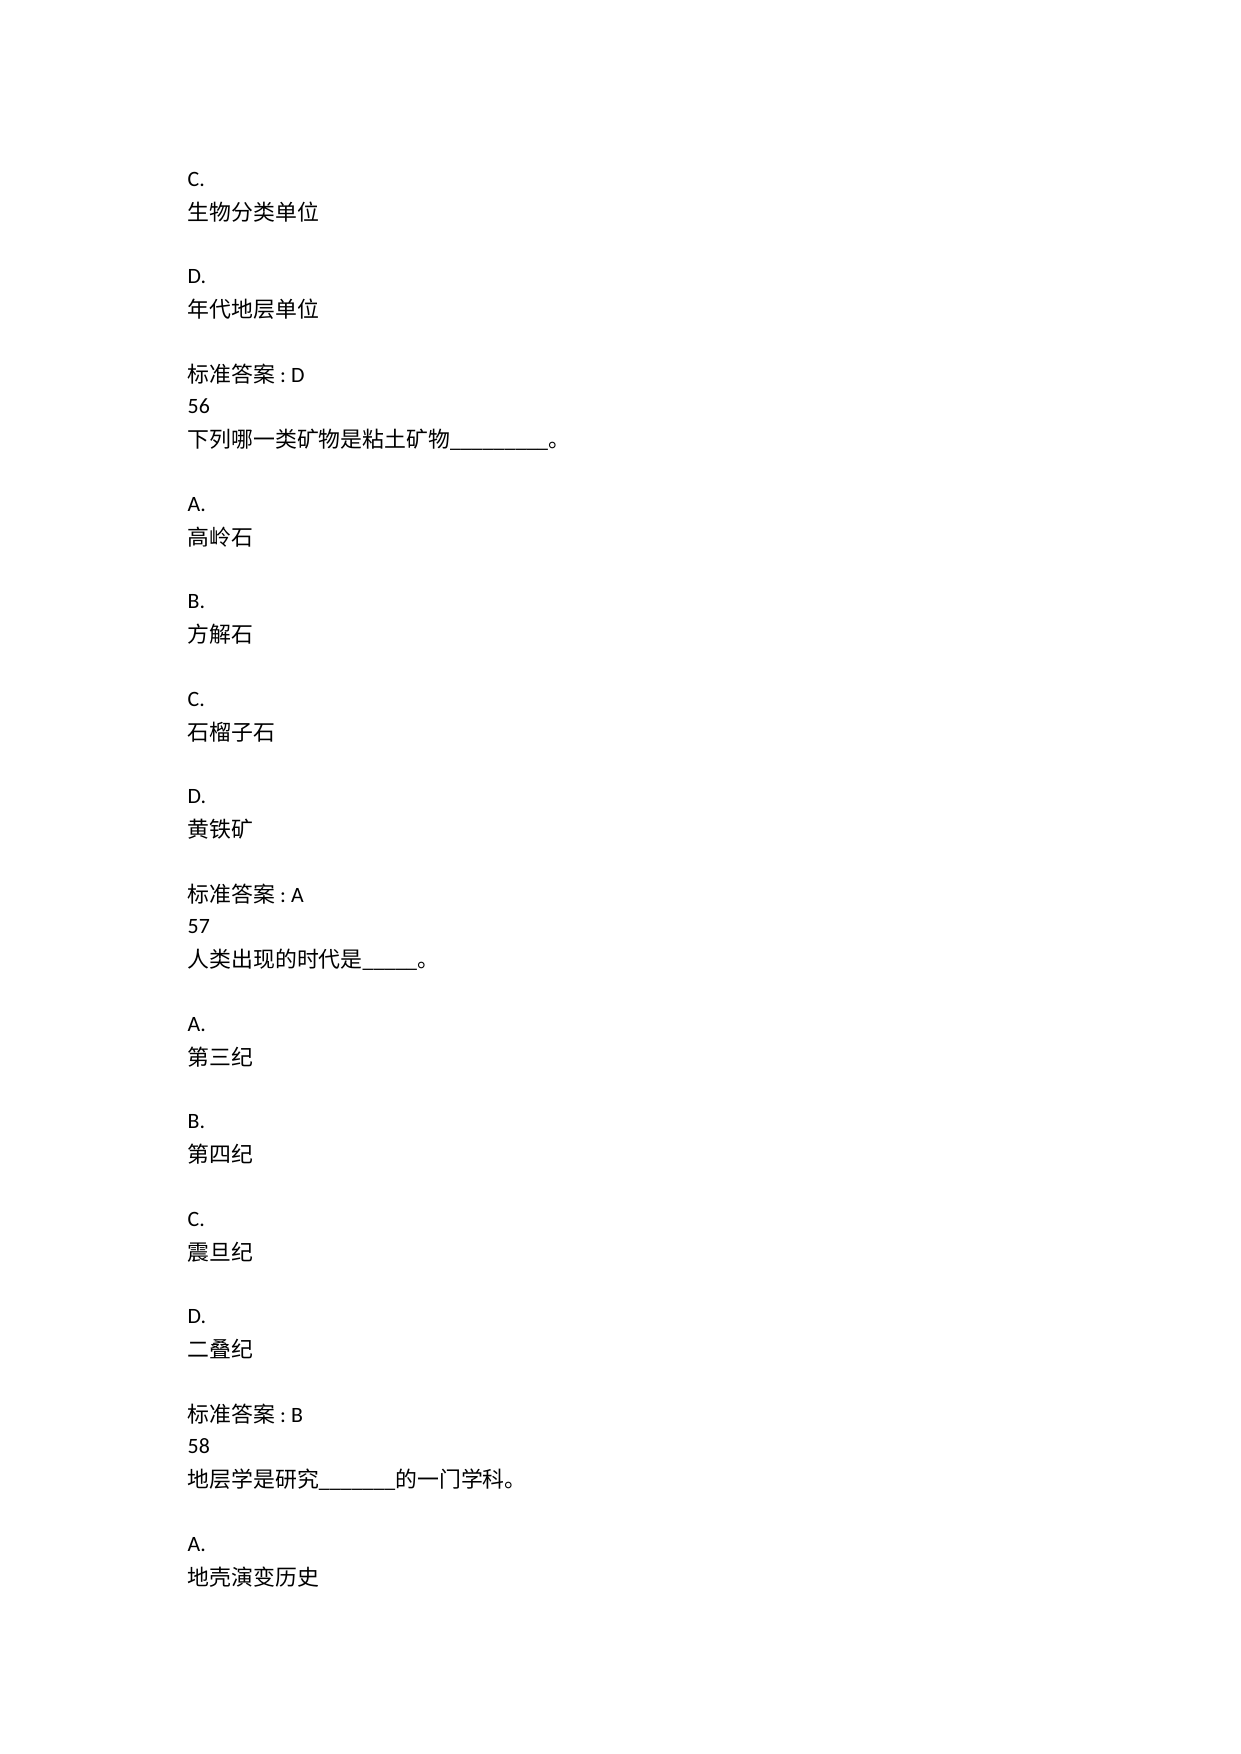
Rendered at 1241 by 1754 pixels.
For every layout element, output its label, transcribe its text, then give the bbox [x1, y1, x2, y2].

text A. [187, 487, 1053, 519]
text B. [187, 584, 1053, 617]
text C. [187, 682, 1053, 714]
text D. [187, 779, 1053, 812]
text 地壳演变历史 [187, 1559, 1053, 1592]
text 58 [187, 1429, 1053, 1462]
text 标准答案 : D [187, 357, 1053, 389]
text A. [187, 1527, 1053, 1559]
text C. [187, 1202, 1053, 1234]
text 黄铁矿 [187, 812, 1053, 844]
text C. [187, 162, 1053, 194]
text 石榴子石 [187, 714, 1053, 747]
text 方解石 [187, 617, 1053, 649]
text D. [187, 259, 1053, 292]
text 下列哪一类矿物是粘土矿物_________。 [187, 422, 1053, 454]
text 地层学是研究_______的一门学科。 [187, 1462, 1053, 1494]
text A. [187, 1007, 1053, 1039]
text 生物分类单位 [187, 194, 1053, 227]
text 人类出现的时代是_____。 [187, 942, 1053, 974]
text 标准答案 : B [187, 1397, 1053, 1429]
text D. [187, 1299, 1053, 1332]
text B. [187, 1104, 1053, 1137]
text 高岭石 [187, 519, 1053, 552]
text 标准答案 : A [187, 877, 1053, 909]
text 年代地层单位 [187, 292, 1053, 324]
text 第三纪 [187, 1039, 1053, 1072]
text 57 [187, 909, 1053, 942]
text 第四纪 [187, 1137, 1053, 1169]
text 二叠纪 [187, 1332, 1053, 1364]
text 震旦纪 [187, 1234, 1053, 1267]
text 56 [187, 389, 1053, 422]
